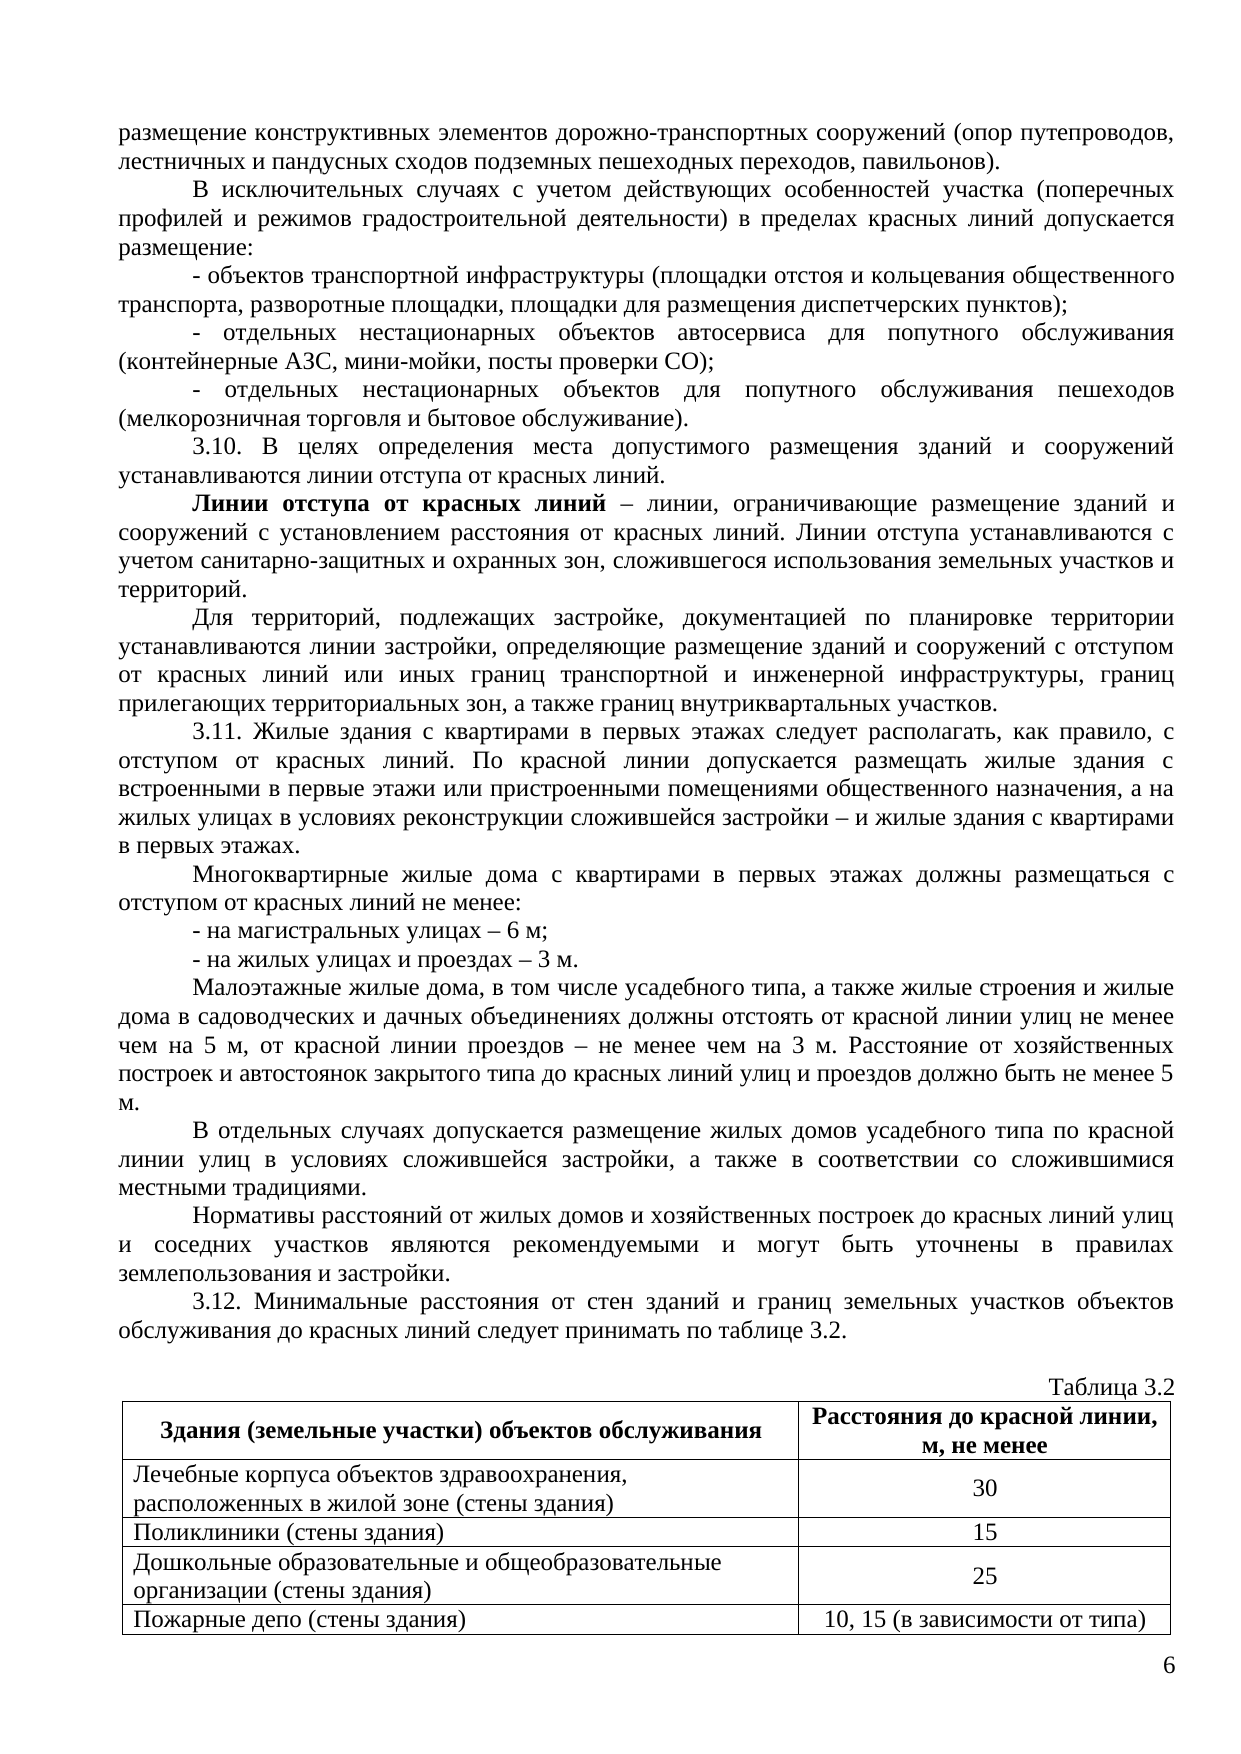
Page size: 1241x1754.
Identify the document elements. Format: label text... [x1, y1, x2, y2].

text - на жилых улицах и проездах – . [118, 945, 1175, 973]
text - на магистральных улицах – ; [118, 916, 1175, 945]
text В отдельных случаях допускается размещение жилых домов усадебного типа по красной линии улиц в условиях сложившейся застройки, а также в соответствии со сложившимися местными традициями. [118, 1116, 1175, 1201]
text Многоквартирные жилые дома с квартирами в первых этажах должны размещаться с отступом от красных линий не менее: [118, 859, 1175, 916]
list - отдельных нестационарных объектов автосервиса для попутного обслуживания (контейнерные АЗС, мини-мойки, посты проверки СО); [118, 318, 1175, 374]
text 3.11. Жилые здания с квартирами в первых этажах следует располагать, как правило, с отступом от красных линий. По красной линии допускается размещать жилые здания с встроенными в первые этажи или пристроенными помещениями общественного назначения, а на жилых улицах в условиях реконструкции сложившейся застройки – и жилые здания с квартирами в первых этажах. [118, 717, 1175, 859]
text В исключительных случаях с учетом действующих особенностей участка (поперечных профилей и режимов градостроительной деятельности) в пределах красных линий допускается размещение: [118, 175, 1175, 261]
table_cell 25 [799, 1547, 1170, 1604]
table_cell 10, 15 (в зависимости от типа) [799, 1605, 1170, 1634]
table_header Здания (земельные участки) объектов обслуживания [123, 1402, 798, 1459]
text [118, 118, 1175, 175]
table_cell 30 [799, 1460, 1170, 1517]
table_cell Лечебные корпуса объектов здравоохранения, расположенных в жилой зоне (стены здания) [123, 1460, 798, 1517]
table_cell Поликлиники (стены здания) [123, 1518, 798, 1546]
table_cell Пожарные депо (стены здания) [123, 1605, 798, 1634]
text 3.12. Минимальные расстояния от стен зданий и границ земельных участков объектов обслуживания до красных линий следует принимать по таблице 3.2. [118, 1287, 1175, 1344]
text - отдельных нестационарных объектов для попутного обслуживания пешеходов (мелкорозничная торговля и бытовое обслуживание). [118, 374, 1175, 432]
table_header Расстояния до красной линии, м, не менее [799, 1402, 1170, 1459]
text 3.10. В целях определения места допустимого размещения зданий и сооружений устанавливаются линии отступа от красных линий. [118, 432, 1175, 488]
table_cell Дошкольные образовательные и общеобразовательные организации (стены здания) [123, 1547, 798, 1604]
list - объектов транспортной инфраструктуры (площадки отстоя и кольцевания общественного транспорта, разворотные площадки, площадки для размещения диспетчерских пунктов); [118, 261, 1175, 318]
text Таблица 3.2 [118, 1372, 1175, 1401]
text Линии отступа от красных линий – линии, ограничивающие размещение зданий и сооружений с установлением расстояния от красных линий. Линии отступа устанавливаются с учетом санитарно-защитных и охранных зон, сложившегося использования земельных участков и территорий. [118, 488, 1175, 603]
table_cell 15 [799, 1518, 1170, 1546]
text Малоэтажные жилые дома, в том числе усадебного типа, а также жилые строения и жилые дома в садоводческих и дачных объединениях должны отстоять от красной линии улиц не менее чем на , от красной линии проездов – не менее чем на . Расстояние от хозяйственных построек и автостоянок закрытого типа до красных линий улиц и проездов должно быть не менее . [118, 973, 1175, 1116]
text Нормативы расстояний от жилых домов и хозяйственных построек до красных линий улиц и соседних участков являются рекомендуемыми и могут быть уточнены в правилах землепользования и застройки. [118, 1201, 1175, 1287]
text Для территорий, подлежащих застройке, документацией по планировке территории устанавливаются линии застройки, определяющие размещение зданий и сооружений с отступом от красных линий или иных границ транспортной и инженерной инфраструктуры, границ прилегающих территориальных зон, а также границ внутриквартальных участков. [118, 603, 1175, 717]
